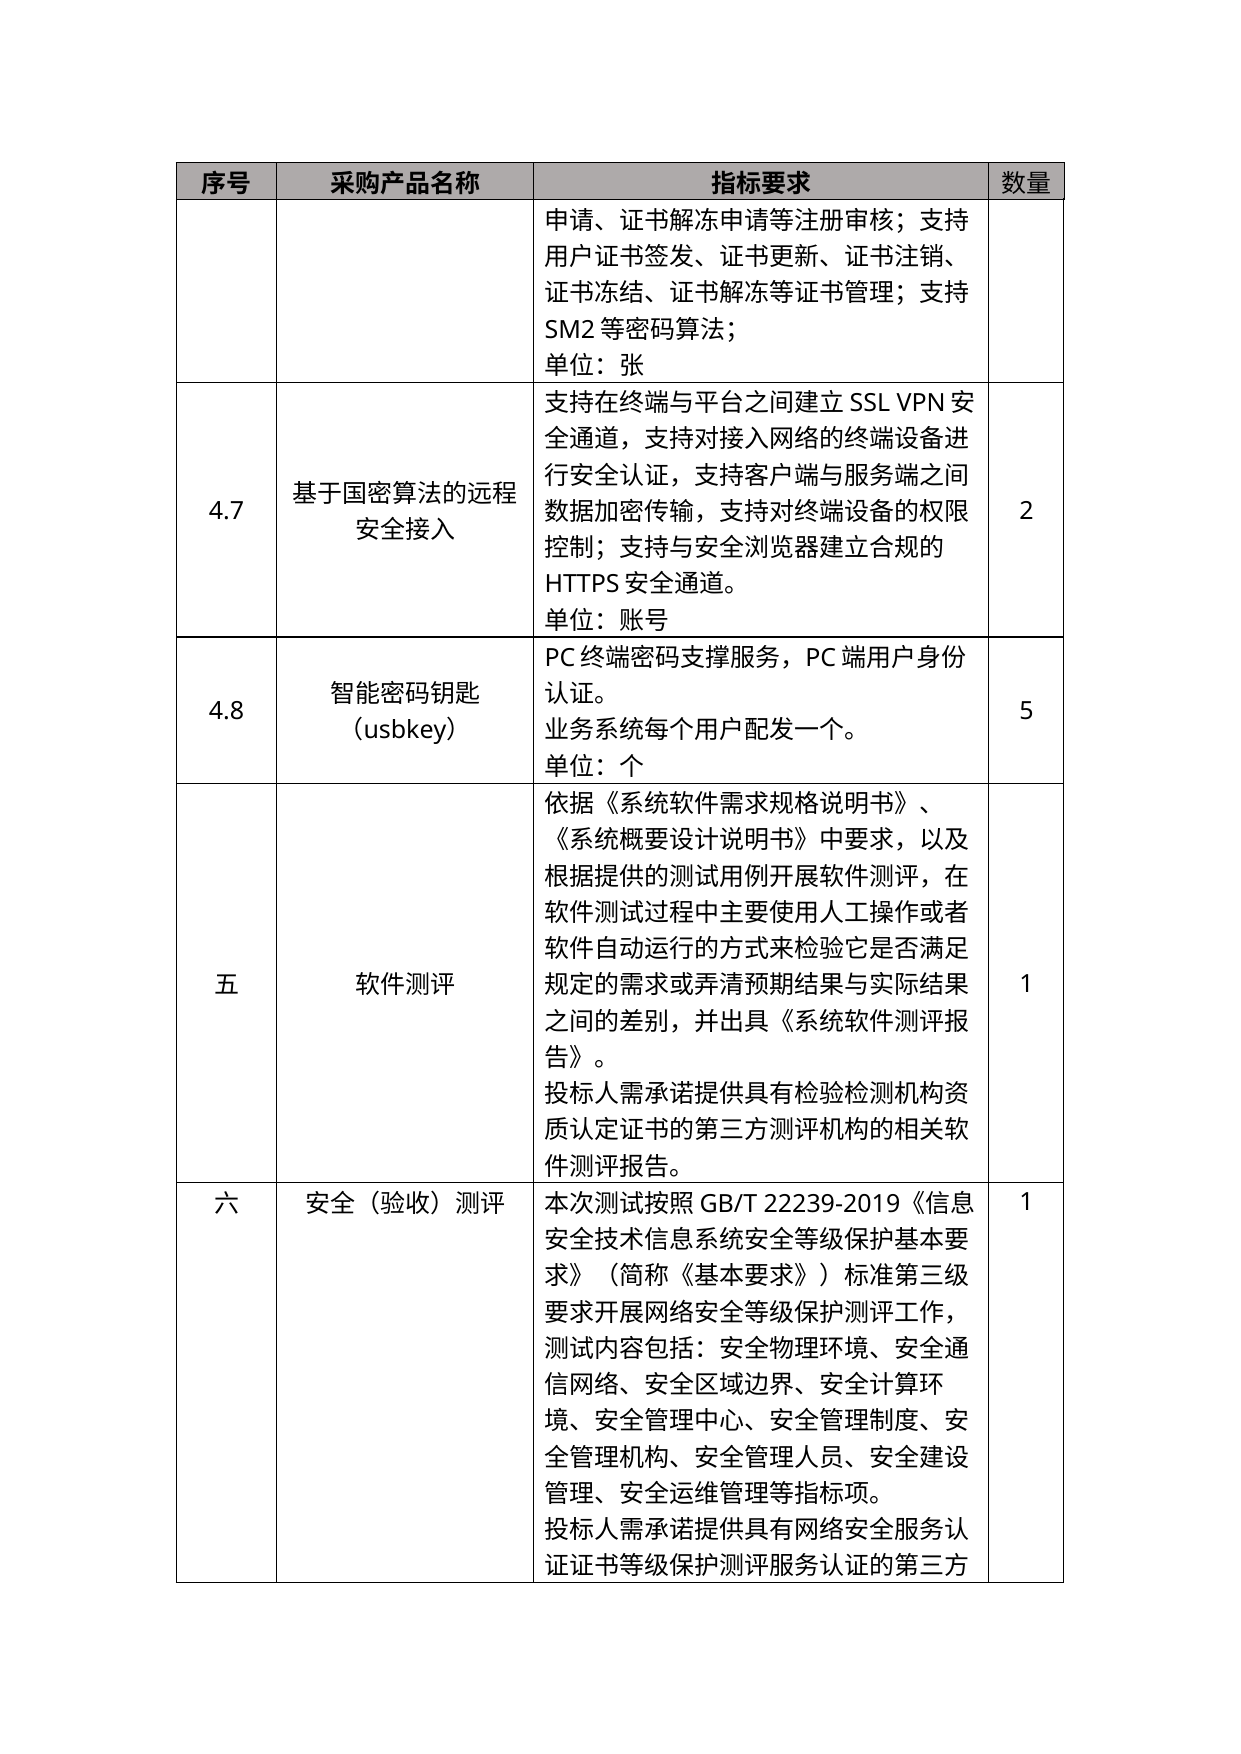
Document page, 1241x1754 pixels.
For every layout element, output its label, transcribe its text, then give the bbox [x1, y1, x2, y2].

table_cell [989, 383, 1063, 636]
table_header 指标要求 [534, 163, 988, 199]
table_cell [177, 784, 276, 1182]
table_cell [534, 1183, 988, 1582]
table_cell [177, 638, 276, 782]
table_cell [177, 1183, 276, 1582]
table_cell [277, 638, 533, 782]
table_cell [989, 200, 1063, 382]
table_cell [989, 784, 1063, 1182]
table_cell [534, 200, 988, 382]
table_header 数量 [989, 163, 1064, 199]
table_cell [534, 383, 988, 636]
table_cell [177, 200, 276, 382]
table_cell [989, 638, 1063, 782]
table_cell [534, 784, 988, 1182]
table_header 采购产品名称 [277, 163, 533, 199]
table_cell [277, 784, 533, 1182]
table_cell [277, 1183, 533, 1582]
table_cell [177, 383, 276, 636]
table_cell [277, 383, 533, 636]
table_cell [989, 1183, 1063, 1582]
table_header 序号 [177, 163, 276, 199]
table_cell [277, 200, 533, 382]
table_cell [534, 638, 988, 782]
